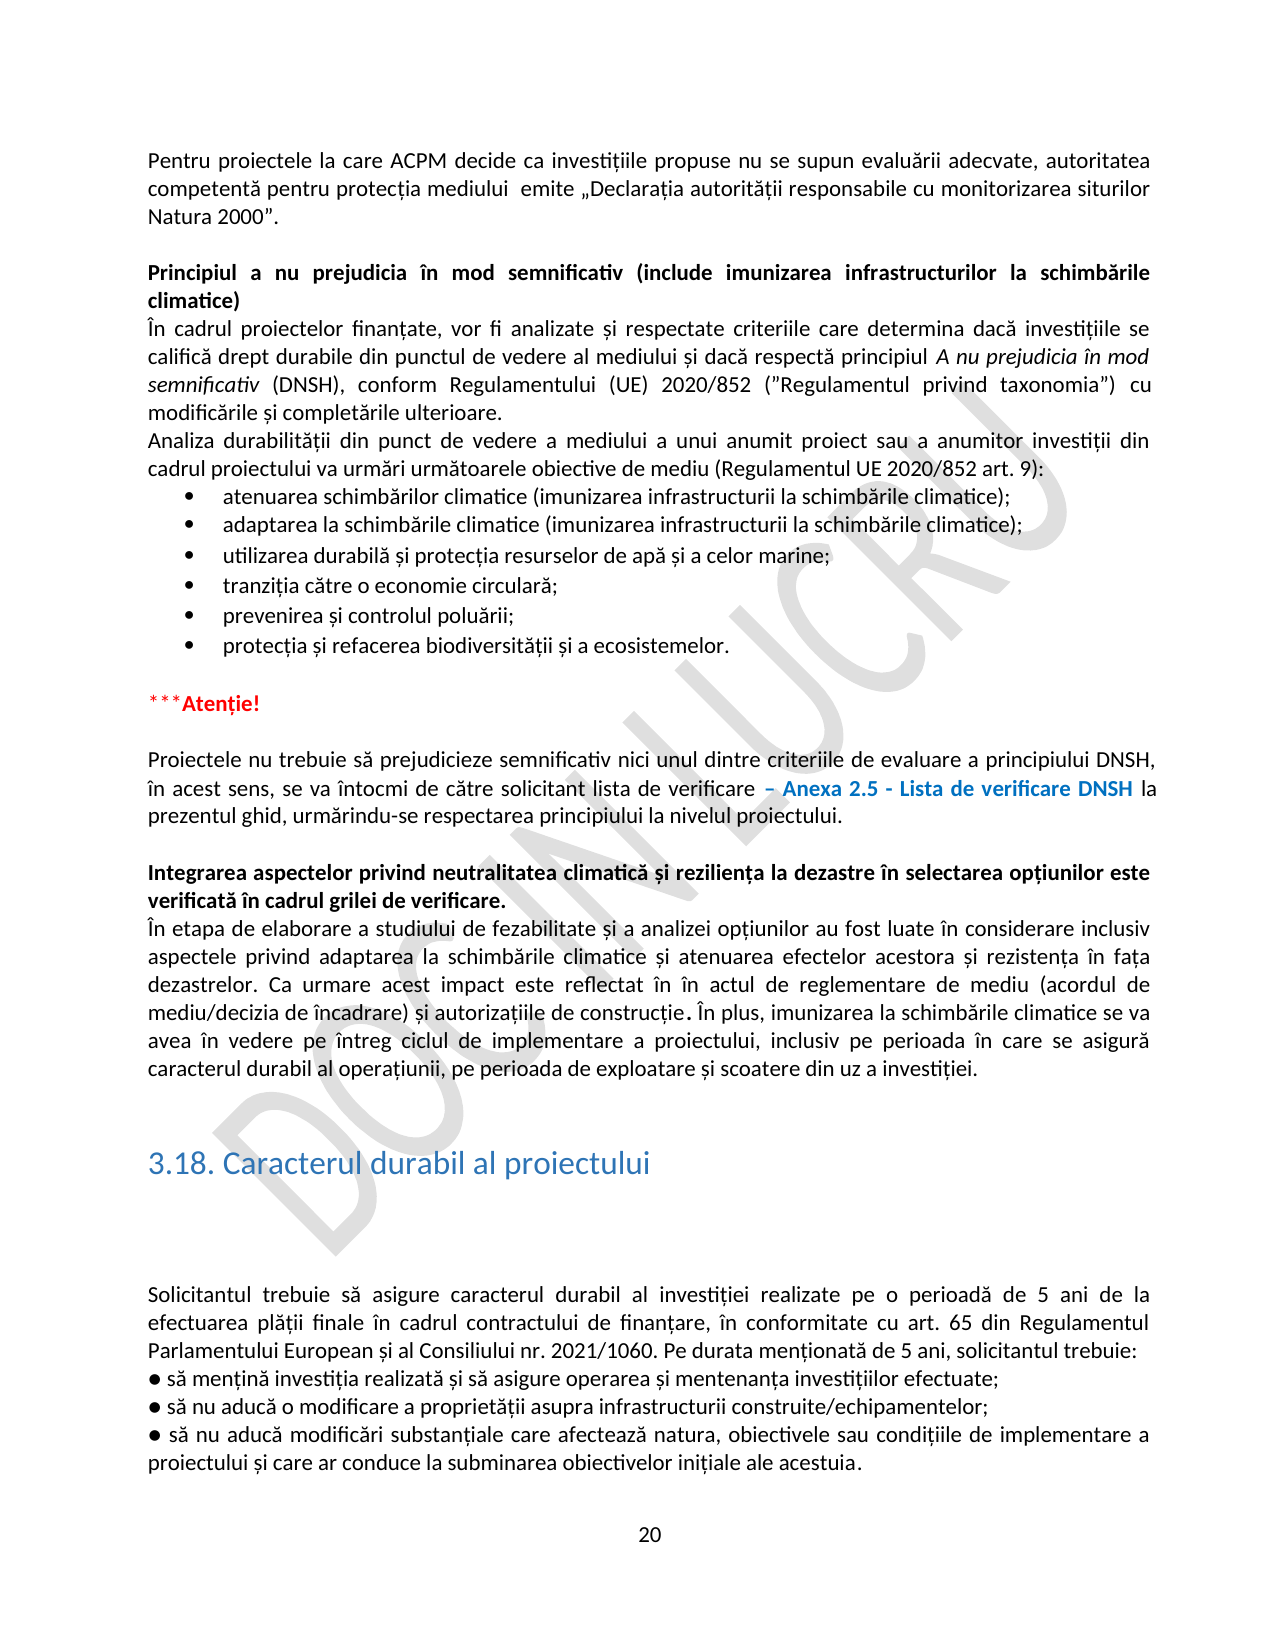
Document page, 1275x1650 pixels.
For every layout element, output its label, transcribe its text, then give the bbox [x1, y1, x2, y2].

list adaptarea la schimbările climatice (imunizarea infrastructurii la schimbările climatice); [185, 511, 1152, 538]
text Pentru proiectele la care ACPM decide ca investițiile propuse nu se supun evaluării adecvate, autoritatea competentă pentru protecţia mediului emite „Declarația autorității responsabile cu monitorizarea siturilor Natura 2000”. [148, 146, 1152, 230]
text ● să mențină investiția realizată și să asigure operarea și mentenanța investițiilor efectuate; [148, 1364, 1152, 1392]
list tranziția către o economie circulară; [185, 571, 1152, 599]
text ● să nu aducă modificări substanțiale care afectează natura, obiectivele sau condițiile de implementare a proiectului și care ar conduce la subminarea obiectivelor inițiale ale acestuia. [148, 1420, 1152, 1476]
list protecția și refacerea biodiversității și a ecosistemelor. [185, 631, 1152, 659]
list utilizarea durabilă și protecția resurselor de apă și a celor marine; [185, 541, 1152, 569]
list Integrarea aspectelor privind neutralitatea climatică și reziliența la dezastre în selectarea opțiunilor este verificată în cadrul grilei de verificare. [148, 858, 1152, 914]
list prevenirea și controlul poluării; [185, 601, 1152, 629]
list atenuarea schimbărilor climatice (imunizarea infrastructurii la schimbările climatice); [185, 482, 1152, 511]
list În etapa de elaborare a studiului de fezabilitate și a analizei opțiunilor au fost luate în considerare inclusiv aspectele privind adaptarea la schimbările climatice și atenuarea efectelor acestora și rezistența în fața dezastrelor. Ca urmare acest impact este reflectat în în actul de reglementare de mediu (acordul de mediu/decizia de încadrare) și autorizațiile de construcție. În plus, imunizarea la schimbările climatice se va avea în vedere pe întreg ciclul de implementare a proiectului, inclusiv pe perioada în care se asigură caracterul durabil al operațiunii, pe perioada de exploatare și scoatere din uz a investiției. [148, 914, 1152, 1082]
text Solicitantul trebuie să asigure caracterul durabil al investiției realizate pe o perioadă de 5 ani de la efectuarea plății finale în cadrul contractului de finanțare, în conformitate cu art. 65 din Regulamentul Parlamentului European și al Consiliului nr. 2021/1060. Pe durata menționată de 5 ani, solicitantul trebuie: [148, 1280, 1152, 1364]
text Analiza durabilității din punct de vedere a mediului a unui anumit proiect sau a anumitor investiții din cadrul proiectului va urmări următoarele obiective de mediu (Regulamentul UE 2020/852 art. 9): [148, 426, 1152, 482]
text Proiectele nu trebuie să prejudicieze semnificativ nici unul dintre criteriile de evaluare a principiului DNSH, în acest sens, se va întocmi de către solicitant lista de verificare – Anexa 2.5 - Lista de verificare DNSH la prezentul ghid, urmărindu-se respectarea principiului la nivelul proiectului. [148, 746, 1157, 830]
text ***Atenție! [148, 689, 1152, 718]
text Principiul a nu prejudicia în mod semnificativ (include imunizarea infrastructurilor la schimbările climatice) [148, 258, 1152, 314]
subtitle 3.18. Caracterul durabil al proiectului [148, 1142, 1152, 1183]
text ● să nu aducă o modificare a proprietății asupra infrastructurii construite/echipamentelor; [148, 1392, 1152, 1420]
text În cadrul proiectelor finanțate, vor fi analizate și respectate criteriile care determina dacă investițiile se califică drept durabile din punctul de vedere al mediului și dacă respectă principiul A nu prejudicia în mod semnificativ (DNSH), conform Regulamentului (UE) 2020/852 (”Regulamentul privind taxonomia”) cu modificările și completările ulterioare. [148, 314, 1152, 426]
